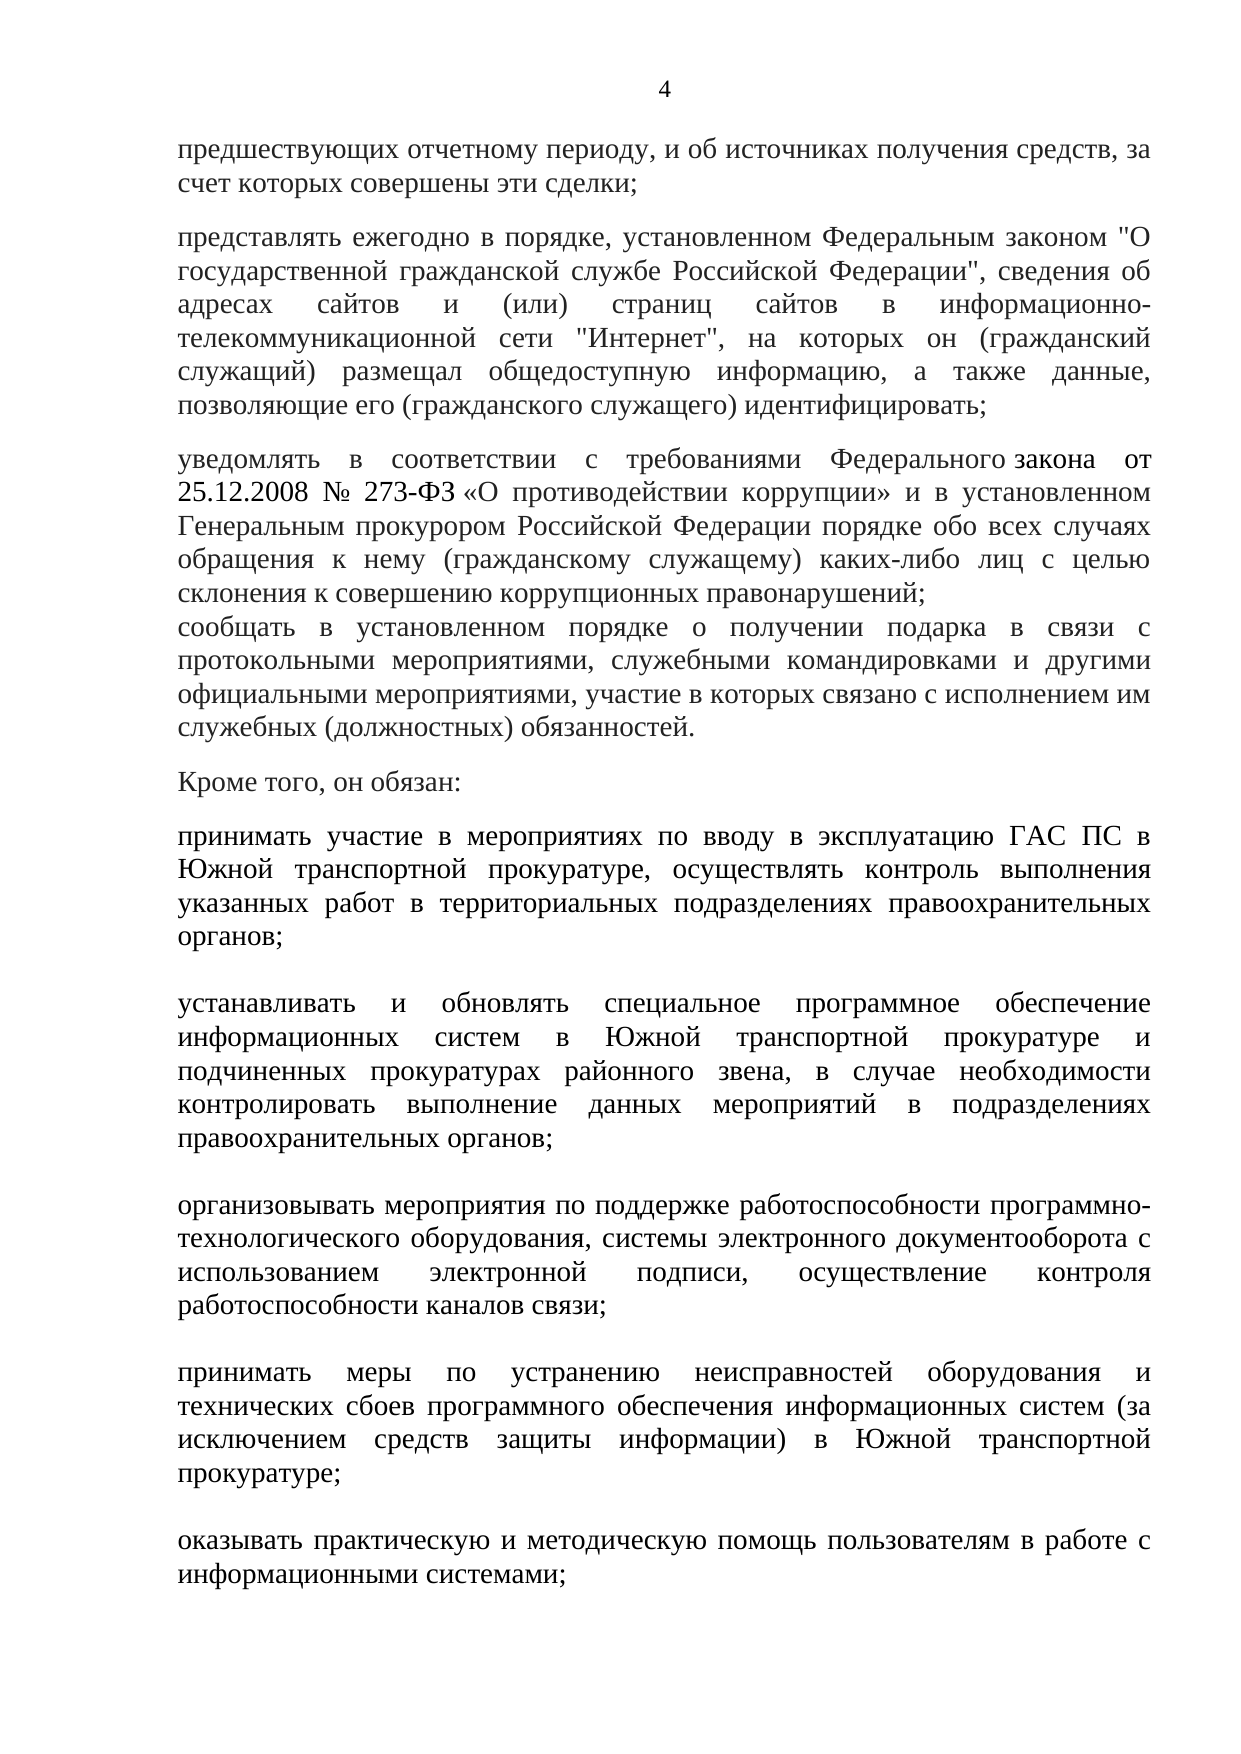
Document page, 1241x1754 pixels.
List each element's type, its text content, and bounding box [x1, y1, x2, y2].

text принимать участие в мероприятиях по вводу в эксплуатацию ГАС ПС в Южной транспортной прокуратуре, осуществлять контроль выполнения указанных работ в территориальных подразделениях правоохранительных органов; [177, 818, 1152, 952]
text сообщать в установленном порядке о получении подарка в связи с протокольными мероприятиями, служебными командировками и другими официальными мероприятиями, участие в которых связано с исполнением им служебных (должностных) обязанностей. [177, 609, 1152, 743]
text уведомлять в соответствии с требованиями Федерального закона от 25.12.2008 № 273-ФЗ «О противодействии коррупции» и в установленном Генеральным прокурором Российской Федерации порядке обо всех случаях обращения к нему (гражданскому служащему) каких-либо лиц с целью склонения к совершению коррупционных правонарушений; [177, 441, 1152, 609]
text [177, 131, 1152, 198]
text устанавливать и обновлять специальное программное обеспечение информационных систем в Южной транспортной прокуратуре и подчиненных прокуратурах районного звена, в случае необходимости контролировать выполнение данных мероприятий в подразделениях правоохранительных органов; [177, 986, 1152, 1153]
text Кроме того, он обязан: [177, 764, 1152, 797]
text оказывать практическую и методическую помощь пользователям в работе с информационными системами; [177, 1522, 1152, 1589]
text принимать меры по устранению неисправностей оборудования и технических сбоев программного обеспечения информационных систем (за исключением средств защиты информации) в Южной транспортной прокуратуре; [177, 1354, 1152, 1489]
text представлять ежегодно в порядке, установленном Федеральным законом "О государственной гражданской службе Российской Федерации", сведения об адресах сайтов и (или) страниц сайтов в информационно-телекоммуникационной сети "Интернет", на которых он (гражданский служащий) размещал общедоступную информацию, а также данные, позволяющие его (гражданского служащего) идентифицировать; [177, 219, 1152, 420]
text организовывать мероприятия по поддержке работоспособности программно-технологического оборудования, системы электронного документооборота с использованием электронной подписи, осуществление контроля работоспособности каналов связи; [177, 1187, 1152, 1321]
